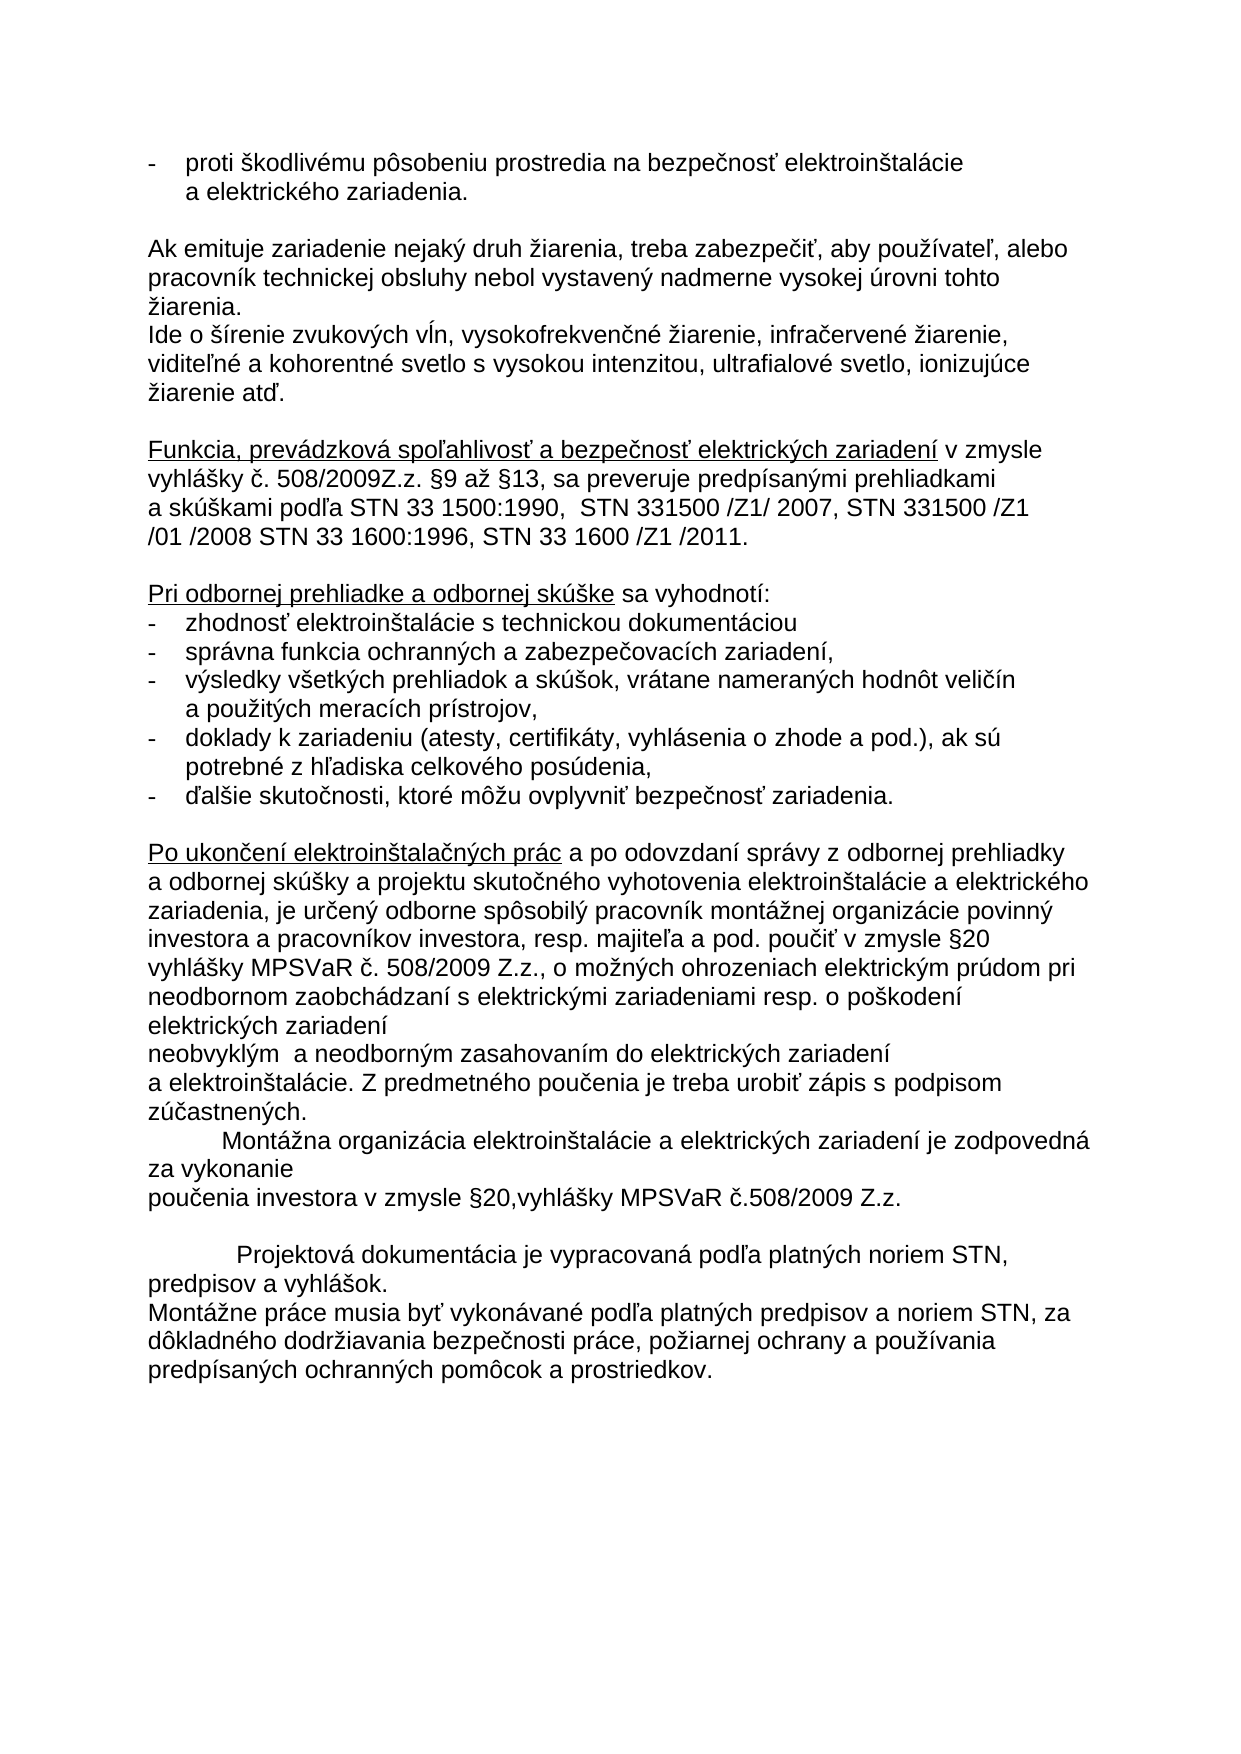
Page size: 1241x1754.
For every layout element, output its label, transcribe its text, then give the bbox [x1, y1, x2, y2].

text Po ukončení elektroinštalačných prác a po odovzdaní správy z odbornej prehliadky a odbornej skúšky a projektu skutočného vyhotovenia elektroinštalácie a elektrického zariadenia, je určený odborne spôsobilý pracovník montážnej organizácie povinný investora a pracovníkov investora, resp. majiteľa a pod. poučiť v zmysle §20 vyhlášky MPSVaR č. 508/2009 Z.z., o možných ohrozeniach elektrickým prúdom pri neodbornom zaobchádzaní s elektrickými zariadeniami resp. o poškodení elektrických zariadení [148, 838, 1093, 1039]
text poučenia investora v zmysle §20,vyhlášky MPSVaR č.508/2009 Z.z. [148, 1183, 1093, 1212]
list zhodnosť elektroinštalácie s technickou dokumentáciou [148, 608, 1093, 637]
list ďalšie skutočnosti, ktoré môžu ovplyvniť bezpečnosť zariadenia. [148, 781, 1093, 809]
list správna funkcia ochranných a zabezpečovacích zariadení, [148, 637, 1093, 665]
text neobvyklým a neodborným zasahovaním do elektrických zariadení a elektroinštalácie. Z predmetného poučenia je treba urobiť zápis s podpisom zúčastnených. [148, 1039, 1093, 1126]
text Montážna organizácia elektroinštalácie a elektrických zariadení je zodpovedná za vykonanie [148, 1126, 1093, 1183]
text Ide o šírenie zvukových vĺn, vysokofrekvenčné žiarenie, infračervené žiarenie, viditeľné a kohorentné svetlo s vysokou intenzitou, ultrafialové svetlo, ionizujúce žiarenie atď. [148, 320, 1093, 406]
text Ak emituje zariadenie nejaký druh žiarenia, treba zabezpečiť, aby používateľ, alebo pracovník technickej obsluhy nebol vystavený nadmerne vysokej úrovni tohto žiarenia. [148, 234, 1093, 320]
list výsledky všetkých prehliadok a skúšok, vrátane nameraných hodnôt veličín a použitých meracích prístrojov, [148, 665, 1093, 723]
list doklady k zariadeniu (atesty, certifikáty, vyhlásenia o zhode a pod.), ak sú potrebné z hľadiska celkového posúdenia, [148, 723, 1093, 781]
list proti škodlivému pôsobeniu prostredia na bezpečnosť elektroinštalácie a elektrického zariadenia. [148, 148, 1093, 205]
text Pri odbornej prehliadke a odbornej skúške sa vyhodnotí: [148, 579, 1093, 608]
text Montážne práce musia byť vykonávané podľa platných predpisov a noriem STN, za dôkladného dodržiavania bezpečnosti práce, požiarnej ochrany a používania predpísaných ochranných pomôcok a prostriedkov. [148, 1297, 1093, 1384]
text Projektová dokumentácia je vypracovaná podľa platných noriem STN, predpisov a vyhlášok. [148, 1240, 1093, 1297]
text Funkcia, prevádzková spoľahlivosť a bezpečnosť elektrických zariadení v zmysle vyhlášky č. 508/2009Z.z. §9 až §13, sa preveruje predpísanými prehliadkami a skúškami podľa STN 33 1500:1990, STN 331500 /Z1/ 2007, STN 331500 /Z1 /01 /2008 STN 33 1600:1996, STN 33 1600 /Z1 /2011. [148, 435, 1093, 550]
